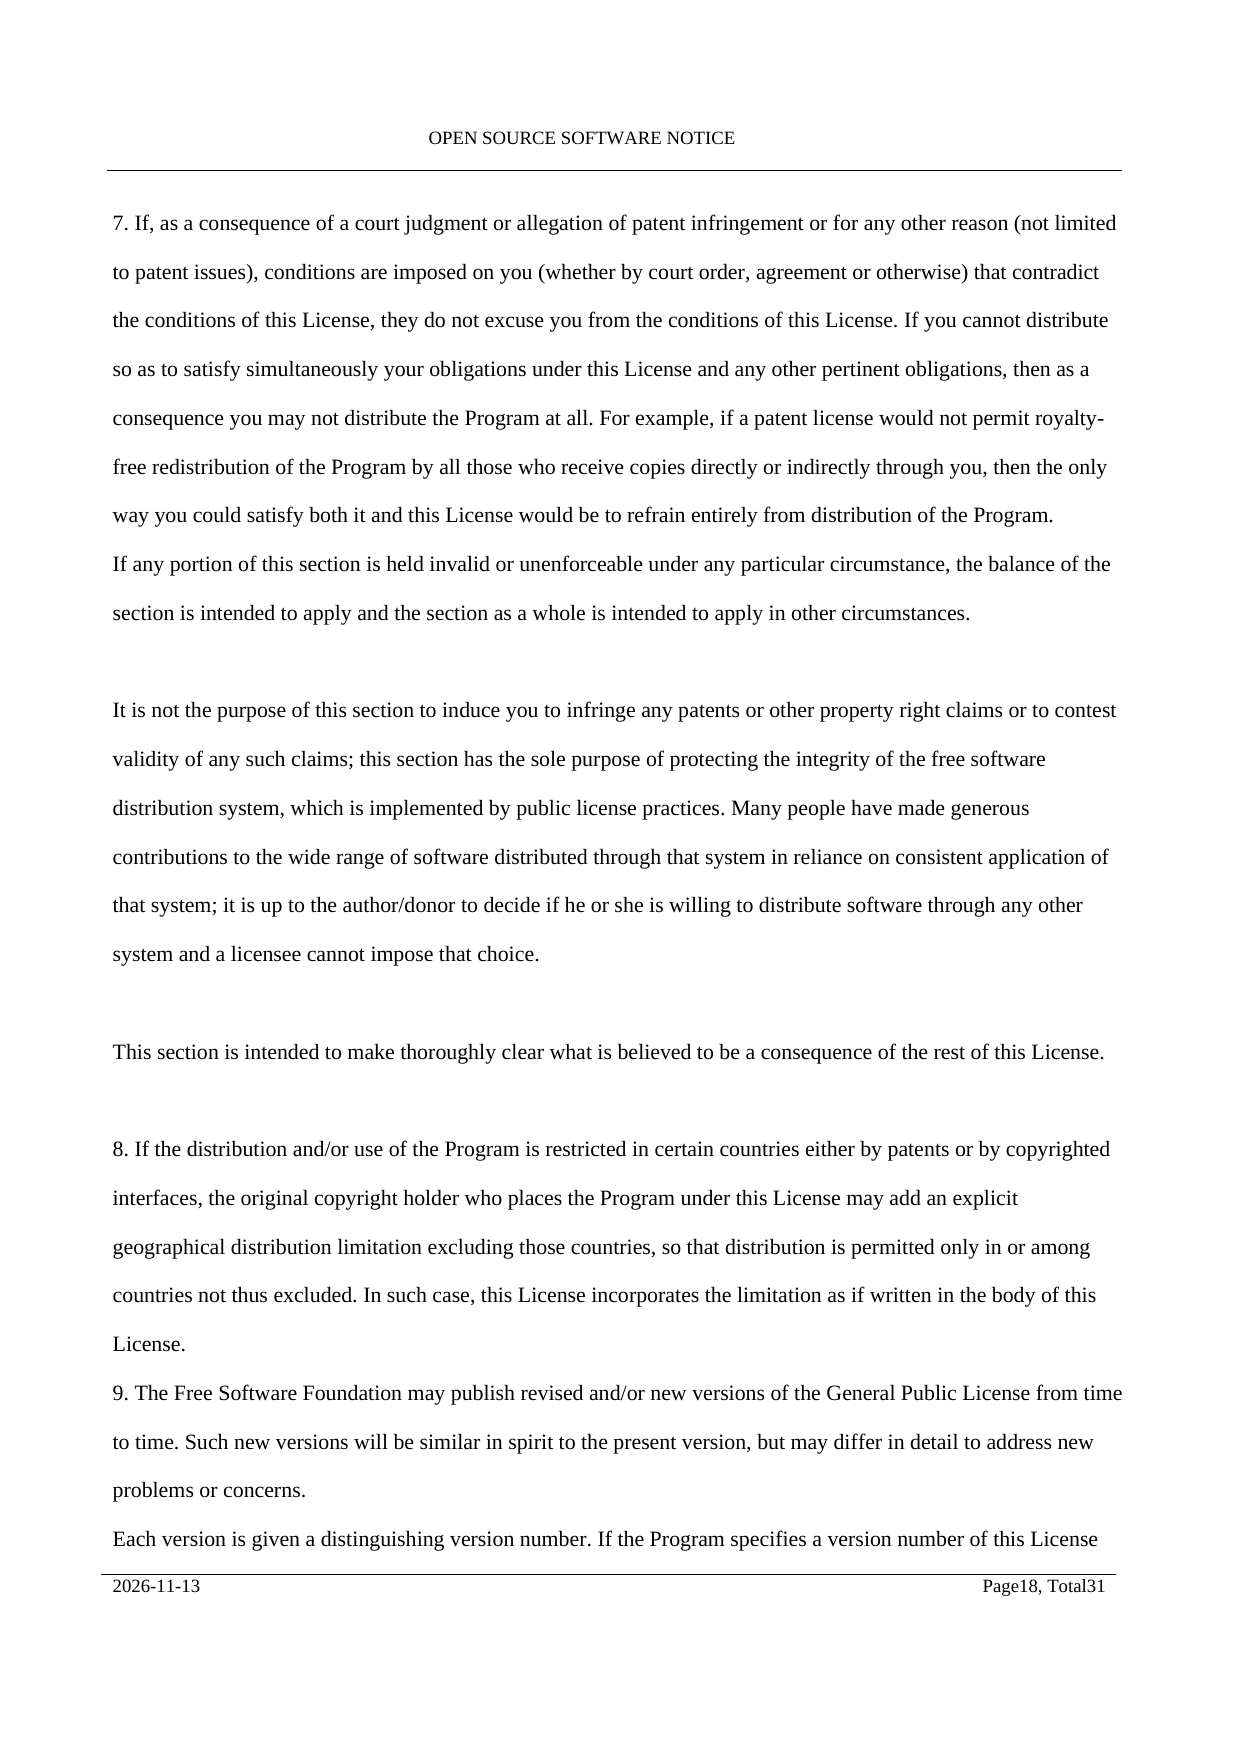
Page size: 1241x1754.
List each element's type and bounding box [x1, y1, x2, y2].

text [112, 206, 1128, 1555]
